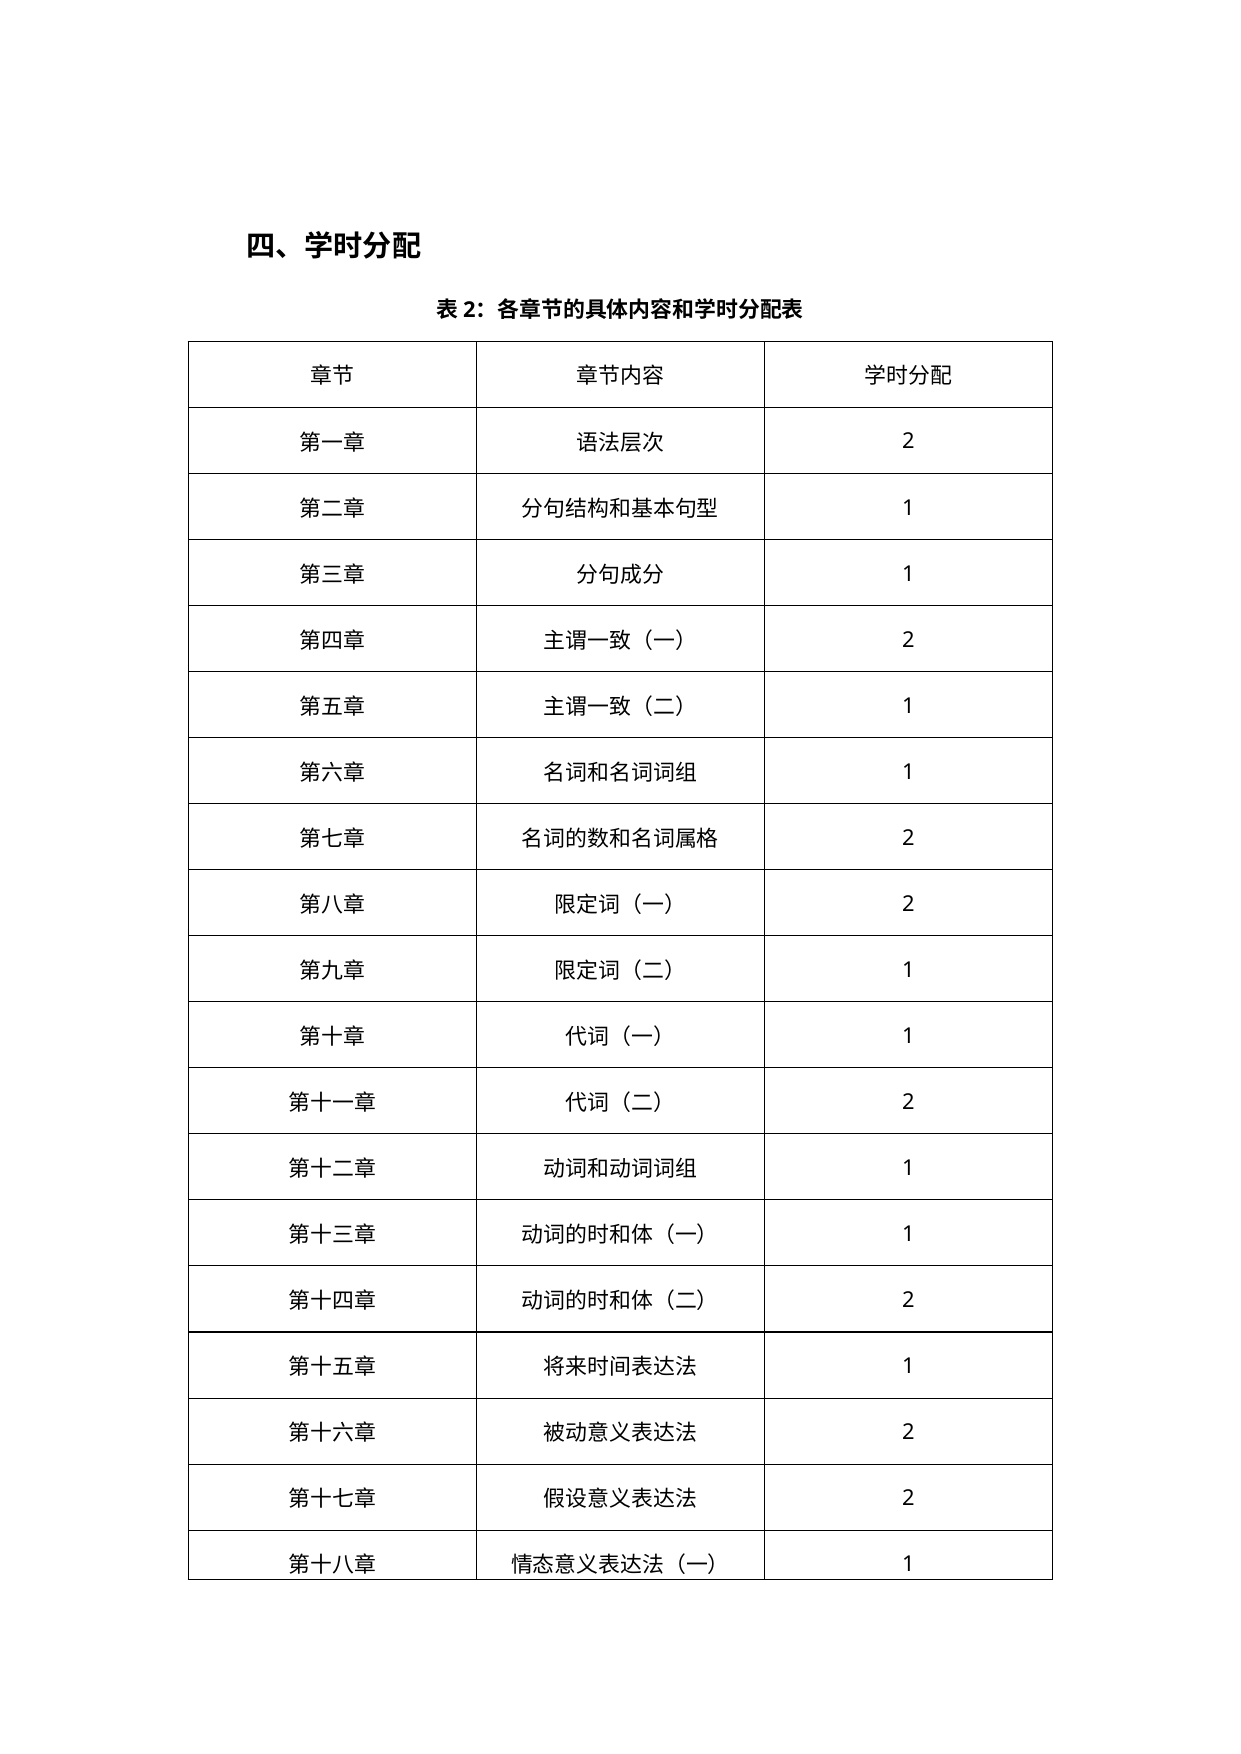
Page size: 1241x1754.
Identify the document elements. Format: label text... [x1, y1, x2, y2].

table_cell 第十一章 [189, 1068, 476, 1133]
table_cell 1 [765, 1002, 1052, 1067]
table_cell 第一章 [189, 408, 476, 473]
table_cell 第十七章 [189, 1465, 476, 1529]
table_cell 动词和动词词组 [477, 1134, 764, 1199]
table_cell 1 [765, 672, 1052, 737]
table_cell 2 [765, 1266, 1052, 1331]
table_header 学时分配 [765, 342, 1052, 407]
table_cell 分句成分 [477, 540, 764, 605]
table_cell 1 [765, 540, 1052, 605]
table_cell 限定词（二） [477, 936, 764, 1001]
table_cell 第二章 [189, 474, 476, 539]
table_cell 2 [765, 1399, 1052, 1463]
table_cell 分句结构和基本句型 [477, 474, 764, 539]
table_header 章节 [189, 342, 476, 407]
table_cell 1 [765, 474, 1052, 539]
table_cell 第六章 [189, 738, 476, 803]
table_cell 第十八章 [189, 1531, 476, 1579]
table_cell 限定词（一） [477, 870, 764, 935]
table_cell 2 [765, 804, 1052, 869]
table_cell 动词的时和体（二） [477, 1266, 764, 1331]
table_cell 代词（二） [477, 1068, 764, 1133]
table_cell 1 [765, 1200, 1052, 1265]
table_cell 2 [765, 1465, 1052, 1529]
table_cell 被动意义表达法 [477, 1399, 764, 1463]
table_cell 第五章 [189, 672, 476, 737]
table_cell 1 [765, 1333, 1052, 1397]
table_cell 情态意义表达法（一） [477, 1531, 764, 1579]
table_header 章节内容 [477, 342, 764, 407]
table_cell 第十章 [189, 1002, 476, 1067]
table_cell 2 [765, 408, 1052, 473]
table_cell 主谓一致（二） [477, 672, 764, 737]
table_cell 动词的时和体（一） [477, 1200, 764, 1265]
table_cell 第十四章 [189, 1266, 476, 1331]
table_cell 1 [765, 738, 1052, 803]
table_cell 第十三章 [189, 1200, 476, 1265]
table_cell 第十五章 [189, 1333, 476, 1397]
table_cell 代词（一） [477, 1002, 764, 1067]
table_cell 2 [765, 870, 1052, 935]
table_cell 1 [765, 936, 1052, 1001]
table_cell 1 [765, 1134, 1052, 1199]
table_cell 第三章 [189, 540, 476, 605]
table_cell 第四章 [189, 606, 476, 671]
table_cell 主谓一致（一） [477, 606, 764, 671]
table_cell 第七章 [189, 804, 476, 869]
table_cell 名词的数和名词属格 [477, 804, 764, 869]
text 表2：各章节的具体内容和学时分配表 [187, 292, 1053, 324]
table_cell 1 [765, 1531, 1052, 1579]
table_cell 第九章 [189, 936, 476, 1001]
table_cell 假设意义表达法 [477, 1465, 764, 1529]
table_cell 名词和名词词组 [477, 738, 764, 803]
table_cell 语法层次 [477, 408, 764, 473]
table_cell 2 [765, 1068, 1052, 1133]
table_cell 第十二章 [189, 1134, 476, 1199]
table_cell 第十六章 [189, 1399, 476, 1463]
table_cell 第八章 [189, 870, 476, 935]
table_cell 将来时间表达法 [477, 1333, 764, 1397]
table_cell 2 [765, 606, 1052, 671]
text 四、学时分配 [187, 211, 1053, 276]
